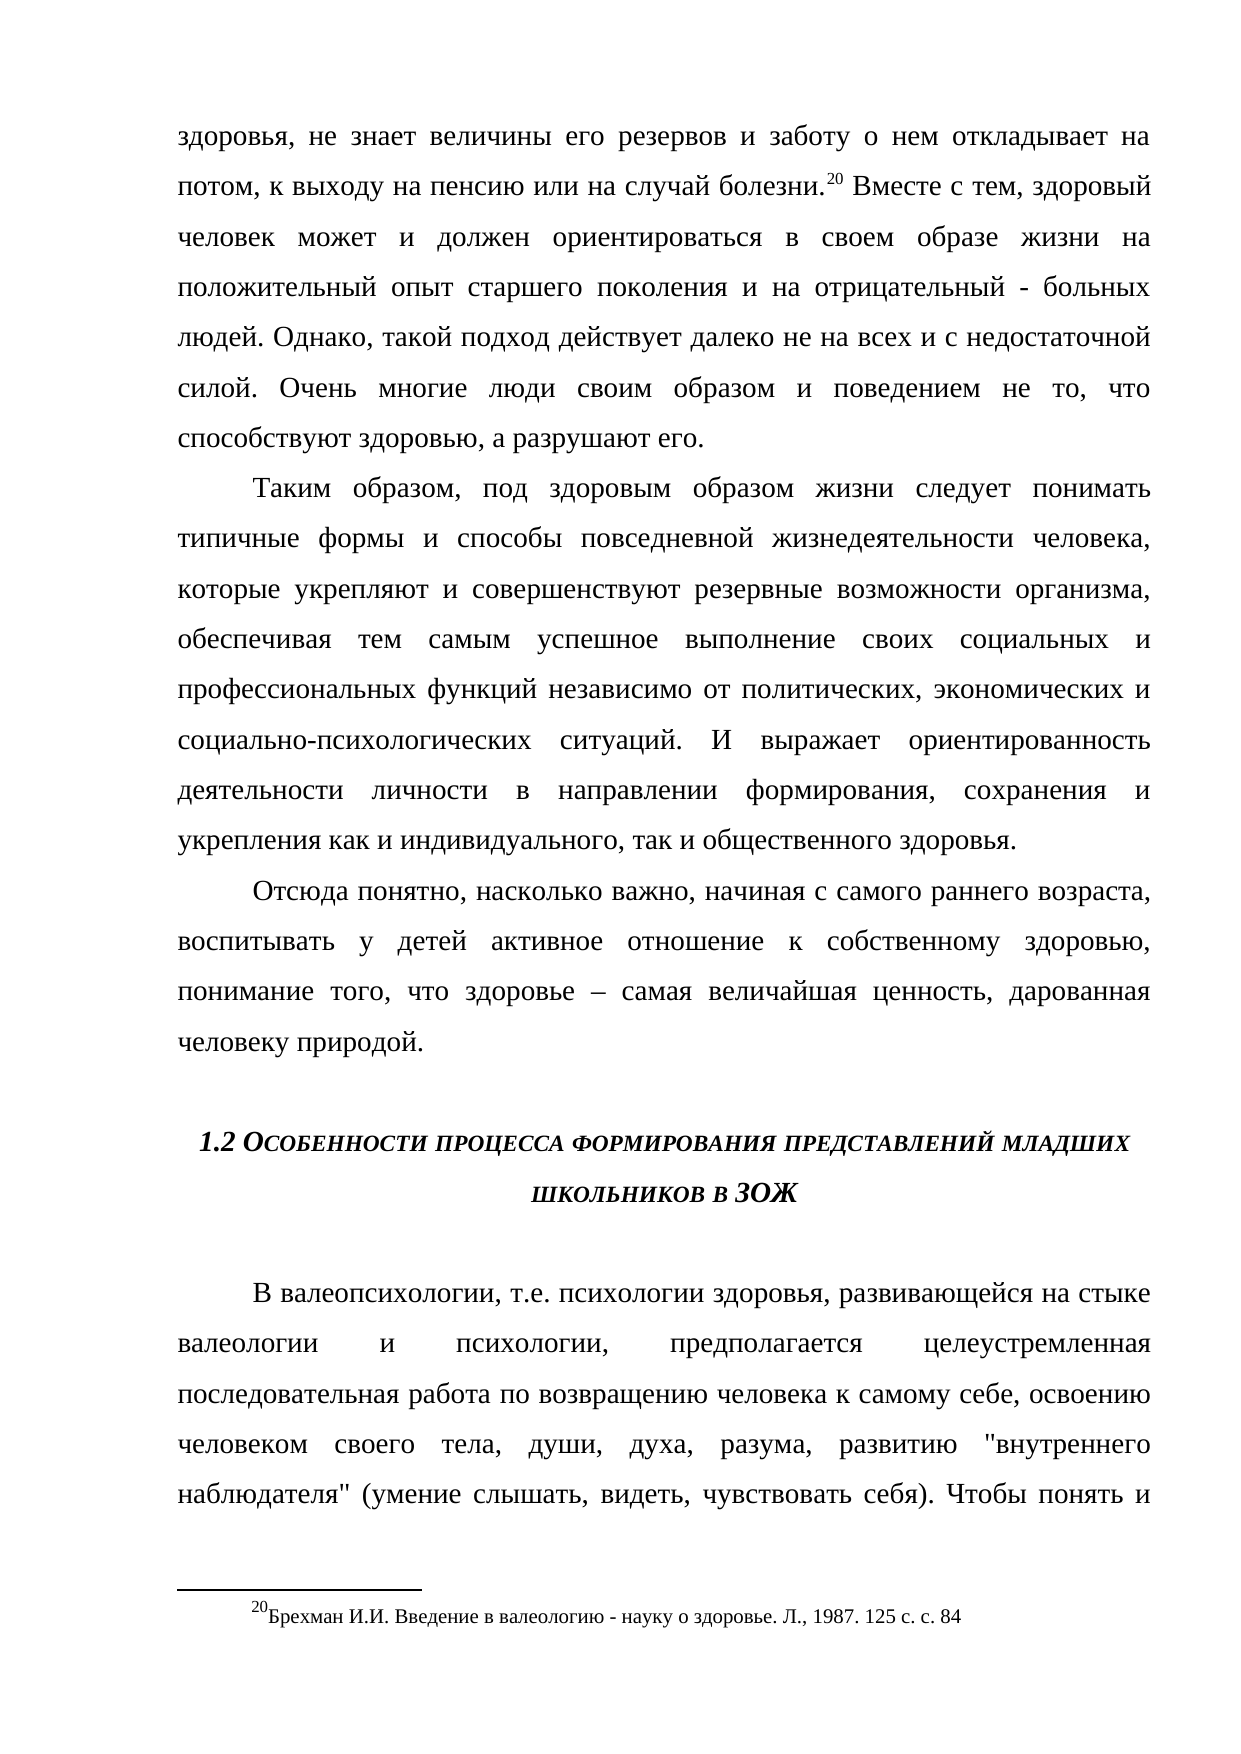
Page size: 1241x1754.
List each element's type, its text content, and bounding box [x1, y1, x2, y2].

subtitle 1.2 Особенности процесса формирования представлений младших школьников в ЗОЖ [177, 1124, 1152, 1208]
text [177, 1275, 1152, 1510]
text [177, 118, 1152, 453]
text Таким образом, под здоровым образом жизни следует понимать типичные формы и способы повседневной жизнедеятельности человека, которые укрепляют и совершенствуют резервные возможности организма, обеспечивая тем самым успешное выполнение своих социальных и профессиональных функций независимо от политических, экономических и социально-психологических ситуаций. И выражает ориентированность деятельности личности в направлении формирования, сохранения и укрепления как и индивидуального, так и общественного здоровья. [177, 470, 1152, 856]
text Отсюда понятно, насколько важно, начиная с самого раннего возраста, воспитывать у детей активное отношение к собственному здоровью, понимание того, что здоровье – самая величайшая ценность, дарованная человеку природой. [177, 873, 1152, 1057]
